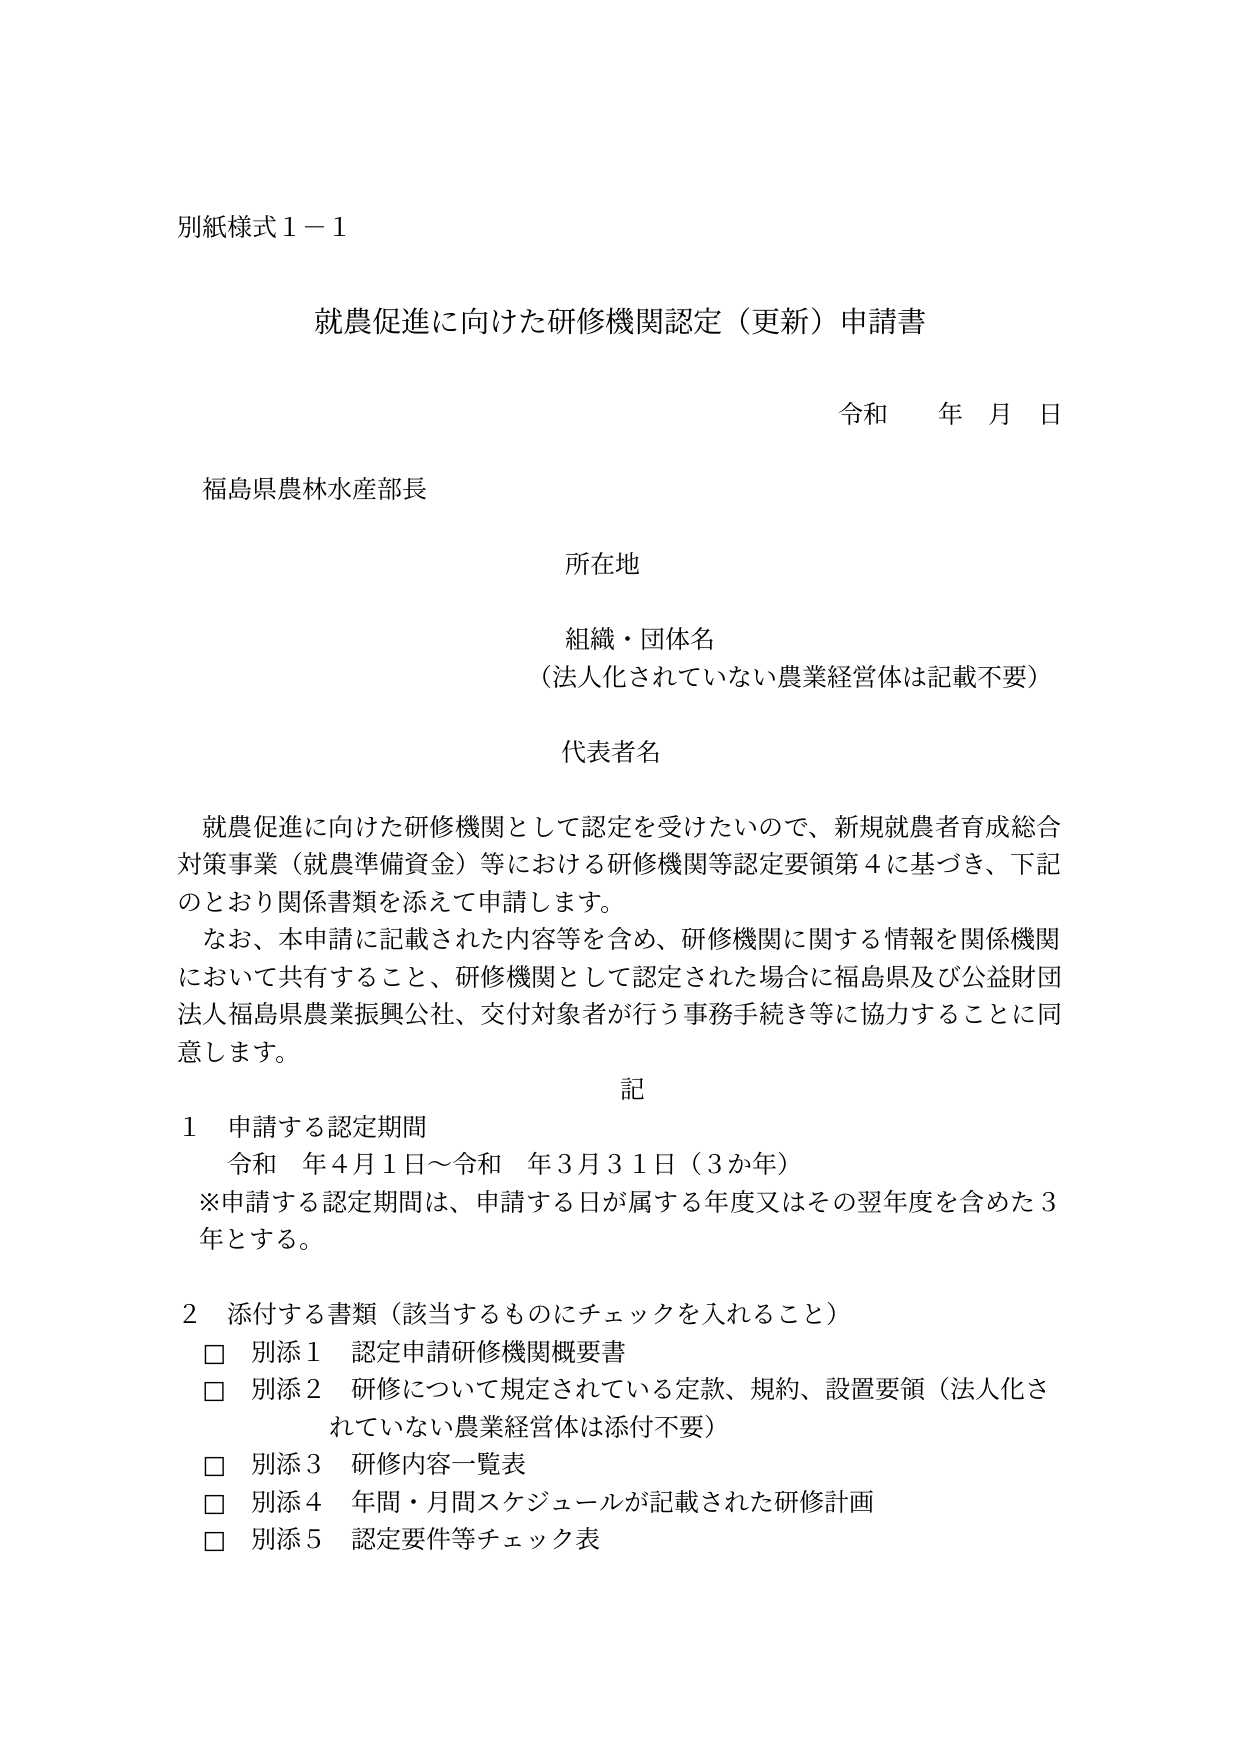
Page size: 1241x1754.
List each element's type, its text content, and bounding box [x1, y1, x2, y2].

text 所在地 [177, 544, 1063, 582]
text □ 別添２ 研修について規定されている定款、規約、設置要領（法人化されていない農業経営体は添付不要） [202, 1369, 1063, 1444]
text 令和 年４月１日～令和 年３月３１日（３か年） [177, 1144, 1063, 1182]
text 就農促進に向けた研修機関として認定を受けたいので、新規就農者育成総合対策事業（就農準備資金）等における研修機関等認定要領第４に基づき、下記のとおり関係書類を添えて申請します。 [177, 807, 1063, 919]
text （法人化されていない農業経営体は記載不要） [177, 657, 1063, 694]
text １ 申請する認定期間 [177, 1107, 1063, 1144]
text 組織・団体名 [177, 619, 963, 657]
text なお、本申請に記載された内容等を含め、研修機関に関する情報を関係機関において共有すること、研修機関として認定された場合に福島県及び公益財団法人福島県農業振興公社、交付対象者が行う事務手続き等に協力することに同意します。 [177, 919, 1063, 1069]
text 代表者名 [199, 732, 988, 769]
text □ 別添５ 認定要件等チェック表 [177, 1519, 1063, 1557]
text □ 別添３ 研修内容一覧表 [177, 1444, 1063, 1482]
text 令和 年 月 日 [177, 394, 1063, 432]
list □ 別添１ 認定申請研修機関概要書 [177, 1332, 1063, 1369]
text ※申請する認定期間は、申請する日が属する年度又はその翌年度を含めた３年とする。 [199, 1182, 1063, 1257]
text 福島県農林水産部長 [177, 469, 1063, 507]
text 記 [177, 1069, 1063, 1107]
text 就農促進に向けた研修機関認定（更新）申請書 [177, 282, 1063, 357]
text ２ 添付する書類（該当するものにチェックを入れること） [177, 1294, 1063, 1332]
text 別紙様式１－１ [177, 207, 1063, 244]
text □ 別添４ 年間・月間スケジュールが記載された研修計画 [177, 1482, 1063, 1519]
